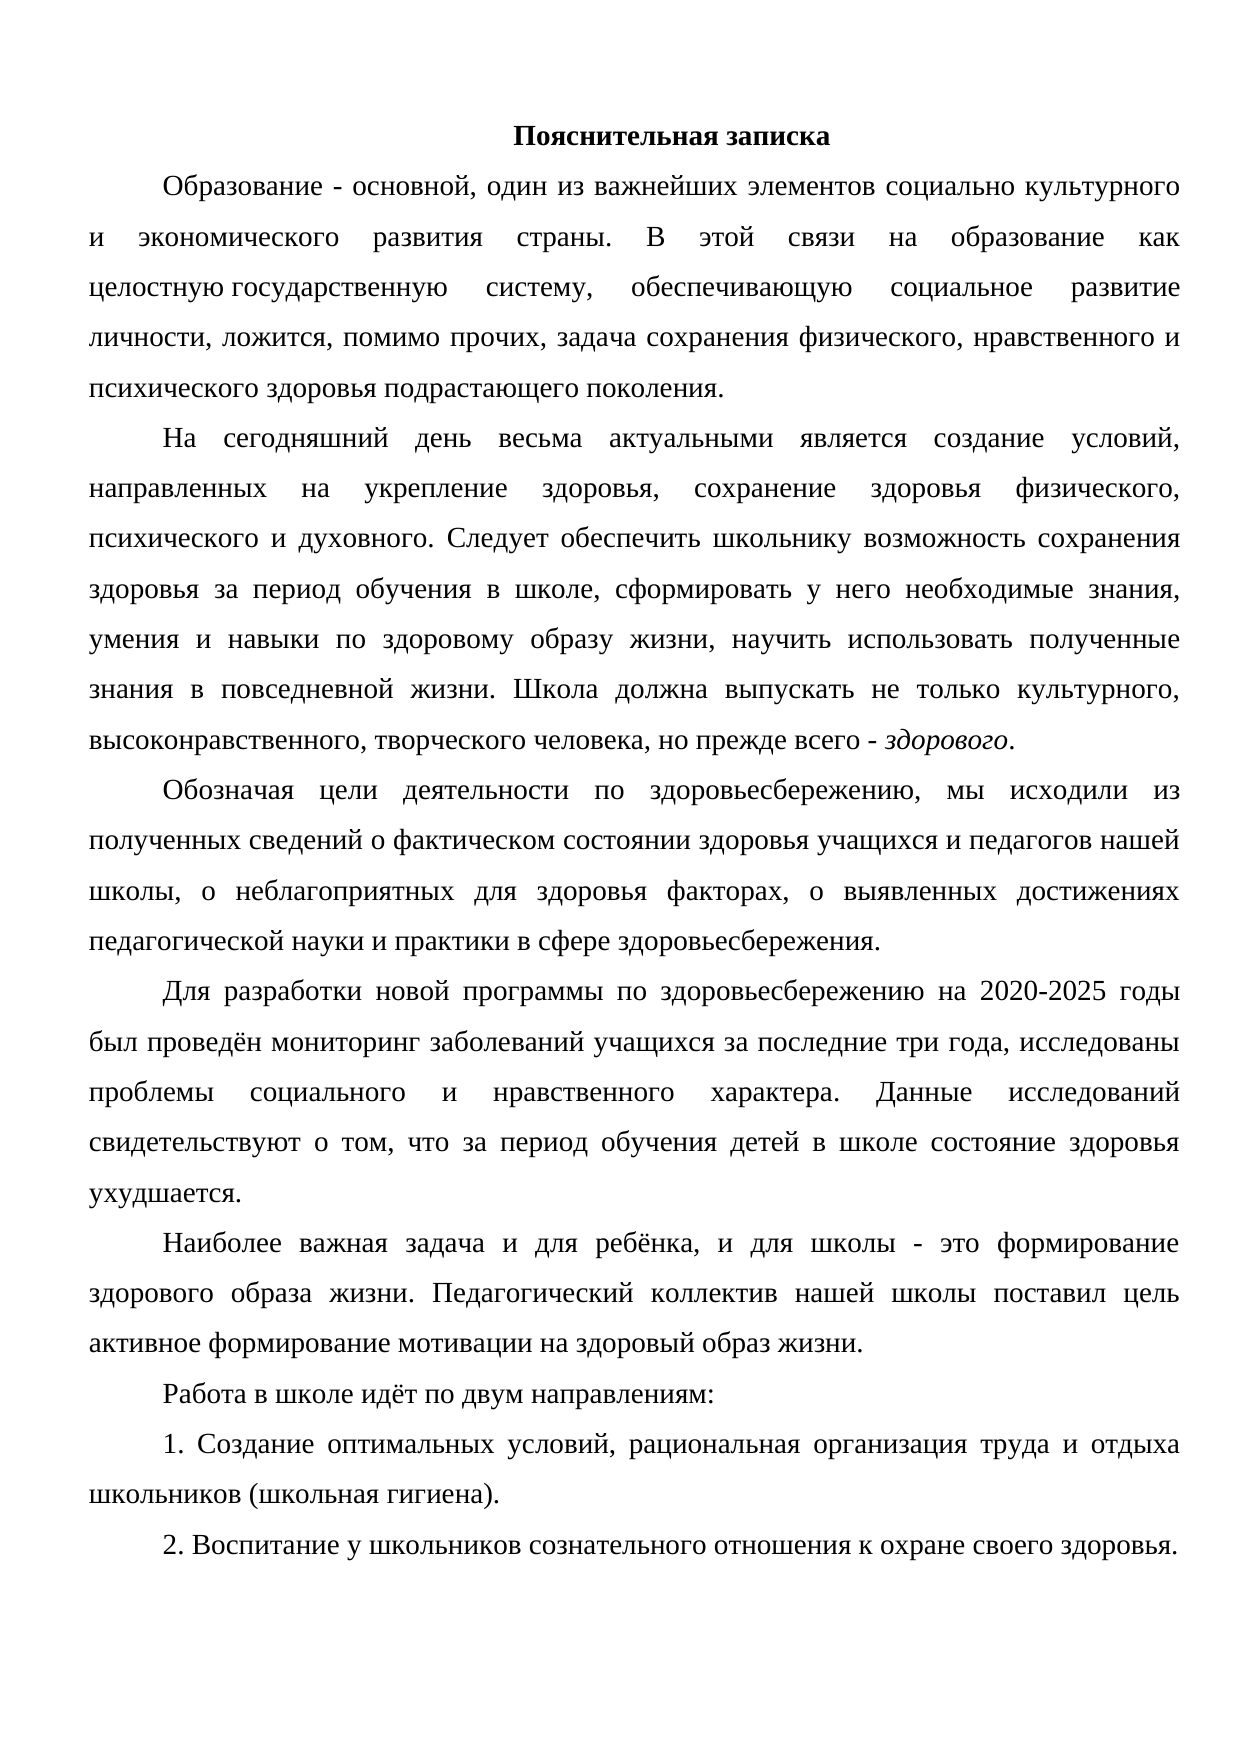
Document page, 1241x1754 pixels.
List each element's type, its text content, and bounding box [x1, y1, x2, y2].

text 2. Воспитание у школьников сознательного отношения к охране своего здоровья. [89, 1527, 1181, 1560]
text Образование - основной, один из важнейших элементов социально культурного и экономического развития страны. В этой связи на образование как целостную государственную систему, обеспечивающую социальное развитие личности, ложится, помимо прочих, задача сохранения физического, нравственного и психического здоровья подрастающего поколения. [89, 168, 1181, 403]
text Работа в школе идёт по двум направлениям: [89, 1376, 1181, 1409]
text На сегодняшний день весьма актуальными является создание условий, направленных на укрепление здоровья, сохранение здоровья физического, психического и духовного. Следует обеспечить школьнику возможность сохранения здоровья за период обучения в школе, сформировать у него необходимые знания, умения и навыки по здоровому образу жизни, научить использовать полученные знания в повседневной жизни. Школа должна выпускать не только культурного, высоконравственного, творческого человека, но прежде всего - здорового. [89, 420, 1181, 755]
text Пояснительная записка [89, 118, 1181, 152]
text 1. Создание оптимальных условий, рациональная организация труда и отдыха школьников (школьная гигиена). [89, 1426, 1181, 1510]
text Для разработки новой программы по здоровьесбережению на 2020-2025 годы был проведён мониторинг заболеваний учащихся за последние три года, исследованы проблемы социального и нравственного характера. Данные исследований свидетельствуют о том, что за период обучения детей в школе состояние здоровья ухудшается. [89, 973, 1181, 1208]
text Наиболее важная задача и для ребёнка, и для школы - это формирование здорового образа жизни. Педагогический коллектив нашей школы поставил цель активное формирование мотивации на здоровый образ жизни. [89, 1225, 1181, 1359]
text Обозначая цели деятельности по здоровьесбережению, мы исходили из полученных сведений о фактическом состоянии здоровья учащихся и педагогов нашей школы, о неблагоприятных для здоровья факторах, о выявленных достижениях педагогической науки и практики в сфере здоровьесбережения. [89, 772, 1181, 957]
